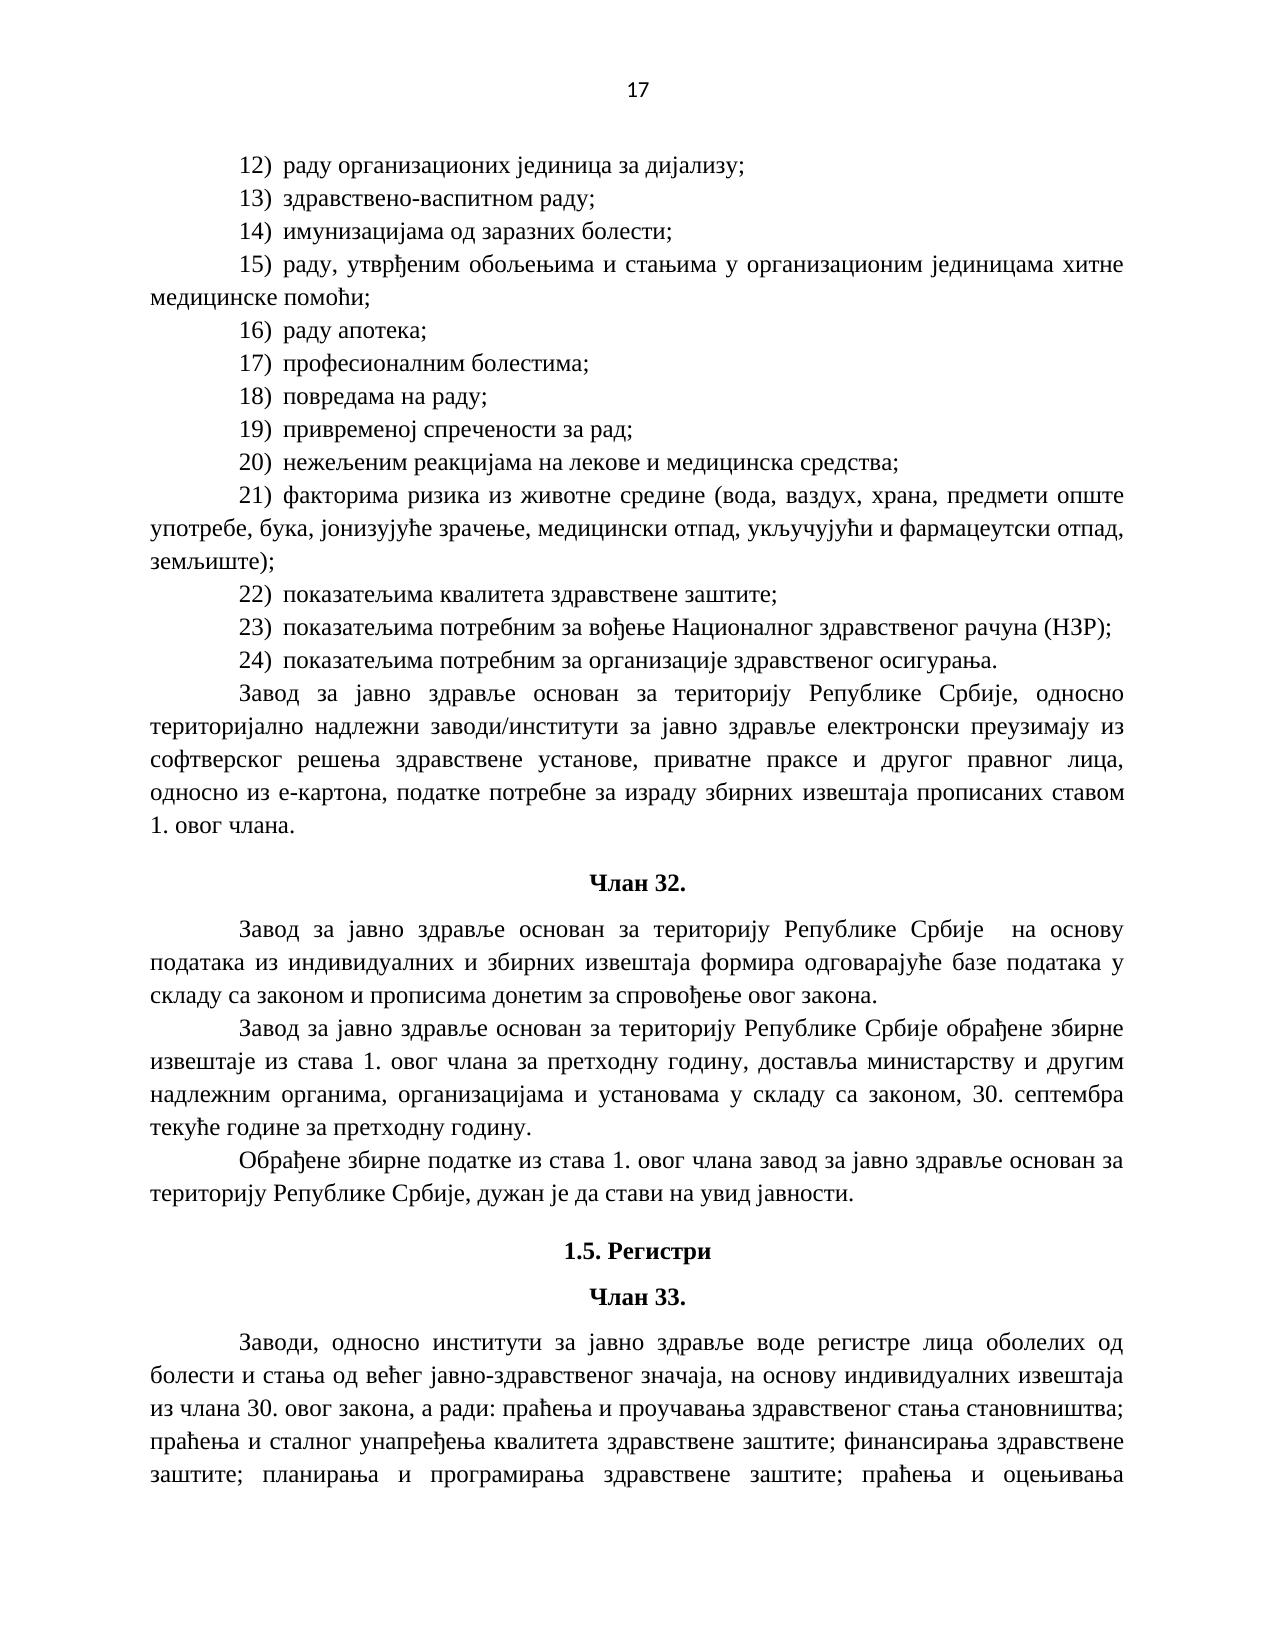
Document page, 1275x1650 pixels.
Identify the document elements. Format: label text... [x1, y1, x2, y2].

list показатељима квалитета здравствене заштите; [150, 579, 1125, 608]
list професионалним болестима; [150, 348, 1125, 377]
text Завод за јавно здравље основан за територију Републике Србије на основу података из индивидуалних и збирних извештаја формира одговарајуће базе података у складу са законом и прописима донетим за спровођење овог закона. [150, 914, 1125, 1009]
list раду организационих јединица за дијализу; [150, 150, 1125, 179]
text Члан 33. [150, 1282, 1125, 1310]
list здравствено-васпитном раду; [150, 183, 1125, 212]
text Завод за јавно здравље основан за територију Републике Србије, односно територијално надлежни заводи/институти за јавно здравље електронски преузимају из софтверског решења здравствене установе, приватне праксе и другог правног лица, односно из е-картона, податке потребне за израду збирних извештаја прописаних ставом 1. овог члана. [150, 678, 1125, 839]
list раду апотека; [150, 315, 1125, 344]
list имунизацијама од заразних болести; [150, 216, 1125, 245]
text 1.5. Регистри [150, 1236, 1125, 1265]
list повредама на раду; [150, 381, 1125, 410]
list показатељима потребним за вођење Националног здравственог рачуна (НЗР); [150, 612, 1125, 641]
text Обрађене збирне податке из става 1. овог члана завод за јавно здравље основан за територију Републике Србије, дужан је да стави на увид јавности. [150, 1145, 1125, 1207]
list раду, утврђеним обољењима и стањима у организационим јединицама хитне медицинске помоћи; [150, 249, 1125, 311]
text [150, 1327, 1125, 1488]
text Завод за јавно здравље основан за територију Републике Србије обрађене збирне извештаје из става 1. овог члана за претходну годину, доставља министарству и другим надлежним органима, организацијама и установама у складу са законом, 30. септембра текуће године за претходну годину. [150, 1013, 1125, 1141]
text Члан 32. [150, 868, 1125, 897]
list нежељеним реакцијама на лекове и медицинска средства; [150, 447, 1125, 476]
list показатељима потребним за организације здравственог осигурања. [150, 645, 1125, 674]
list факторима ризика из животне средине (вода, ваздух, храна, предмети опште употребе, бука, јонизујуће зрачење, медицински отпад, укључујући и фармацеутски отпад, земљиште); [150, 480, 1125, 575]
list привременој спречености за рад; [150, 414, 1125, 443]
